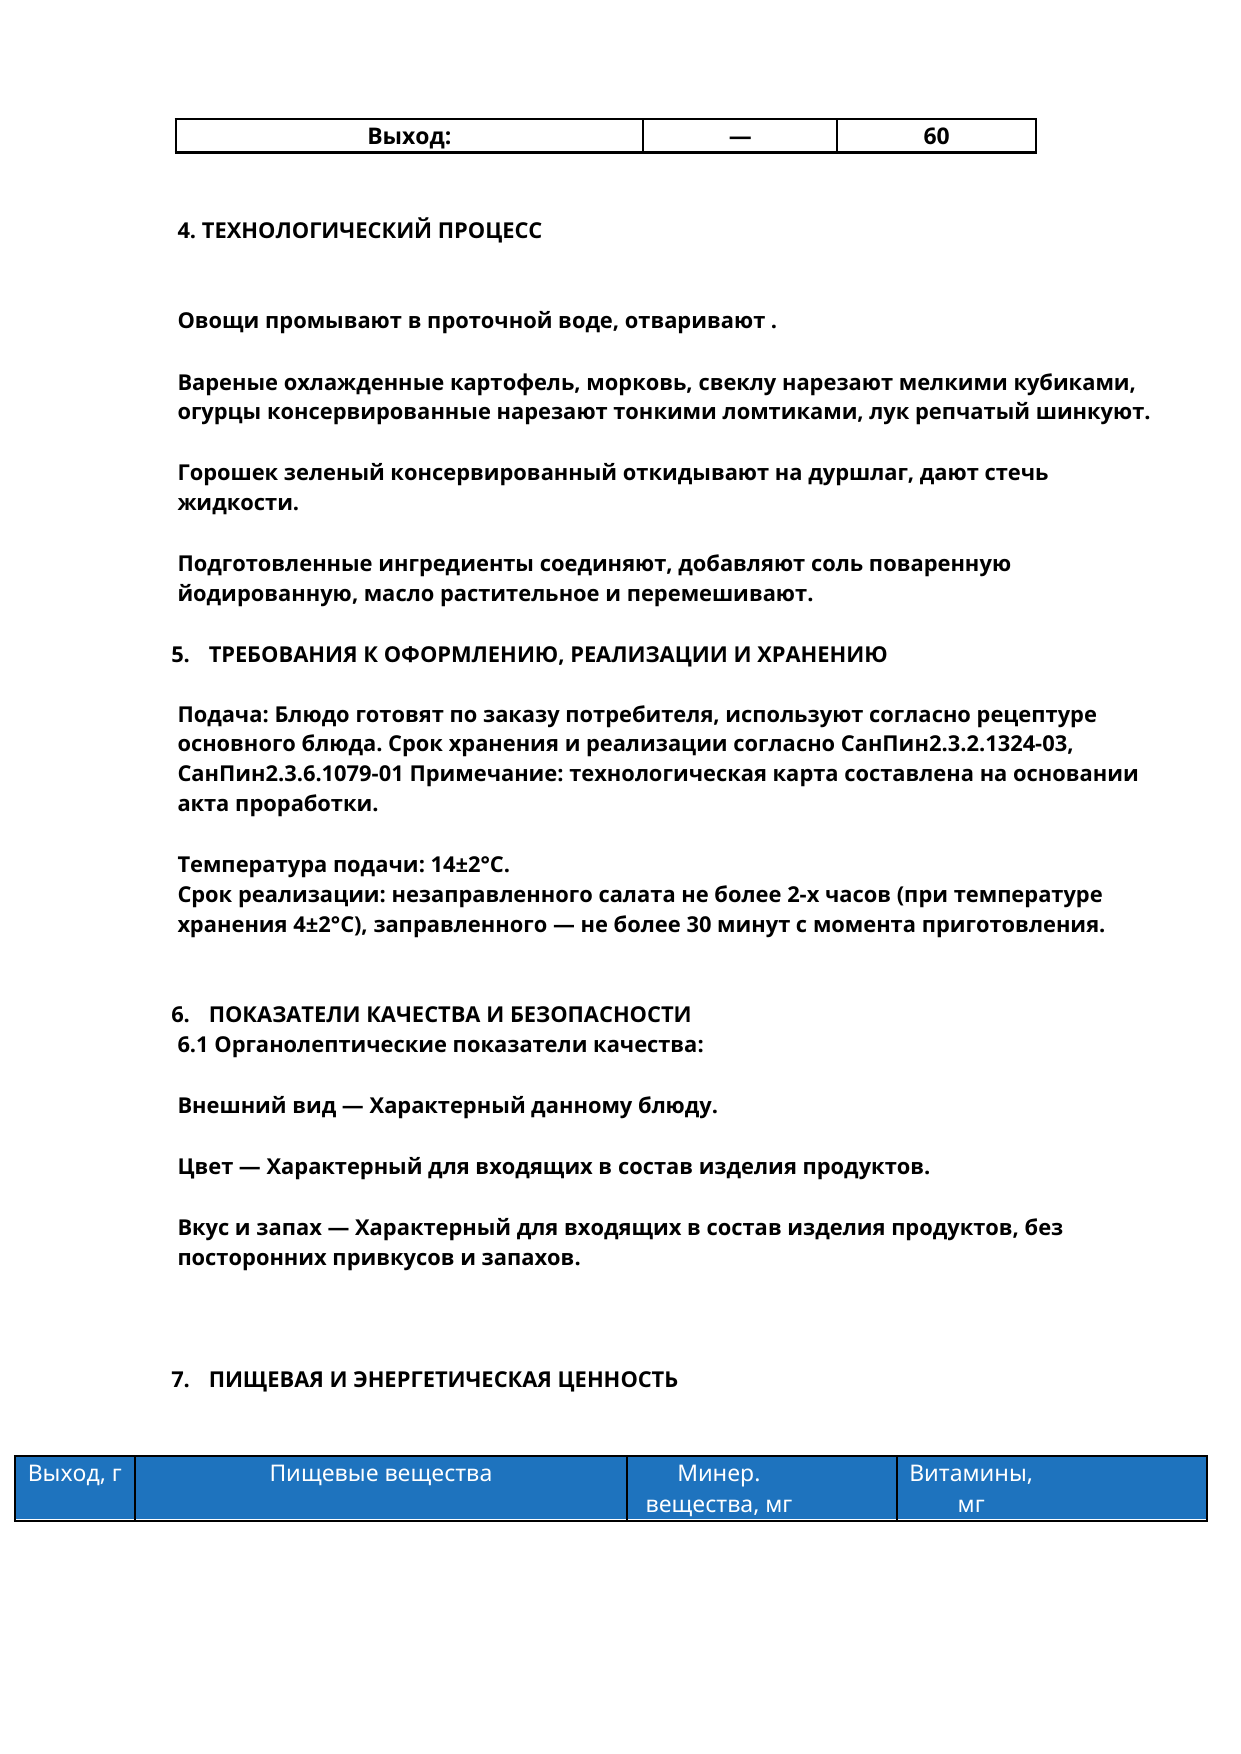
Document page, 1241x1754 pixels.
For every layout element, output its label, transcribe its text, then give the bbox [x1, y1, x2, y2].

text 4. ТЕХНОЛОГИЧЕСКИЙ ПРОЦЕСС [177, 214, 1152, 244]
text Горошек зеленый консервированный откидывают на дуршлаг, дают стечь жидкости. [177, 457, 1152, 517]
table_cell — [644, 120, 836, 151]
table_header Пищевые вещества [136, 1457, 626, 1519]
text Вареные охлажденные картофель, морковь, свеклу нарезают мелкими кубиками, огурцы консервированные нарезают тонкими ломтиками, лук репчатый шинкуют. [177, 366, 1152, 426]
table_header Минер. вещества, мг [628, 1457, 896, 1519]
table_header Выход, г [16, 1457, 134, 1519]
list ТРЕБОВАНИЯ К ОФОРМЛЕНИЮ, РЕАЛИЗАЦИИ И ХРАНЕНИЮ [171, 639, 1152, 669]
text Вкус и запах — Характерный для входящих в состав изделия продуктов, без посторонних привкусов и запахов. [177, 1212, 1152, 1272]
text Цвет — Характерный для входящих в состав изделия продуктов. [177, 1151, 1152, 1181]
table_header Витамины, мг [898, 1457, 1206, 1519]
table_cell Выход: [177, 120, 642, 151]
table_cell 60 [838, 120, 1035, 151]
text 6.1 Органолептические показатели качества: [177, 1029, 1152, 1059]
text Температура подачи: 14±2°С. [177, 849, 1152, 879]
text Подготовленные ингредиенты соединяют, добавляют соль поваренную йодированную, масло растительное и перемешивают. [177, 548, 1152, 608]
text Внешний вид — Характерный данному блюду. [177, 1090, 1152, 1120]
list ПИЩЕВАЯ И ЭНЕРГЕТИЧЕСКАЯ ЦЕННОСТЬ [171, 1364, 1152, 1394]
text Срок реализации: незаправленного салата не более 2-х часов (при температуре хранения 4±2°С), заправленного — не более 30 минут с момента приготовления. [177, 879, 1152, 938]
list ПОКАЗАТЕЛИ КАЧЕСТВА И БЕЗОПАСНОСТИ [171, 999, 1152, 1029]
text Подача: Блюдо готовят по заказу потребителя, используют согласно рецептуре основного блюда. Срок хранения и реализации согласно СанПин2.3.2.1324-03, СанПин2.3.6.1079-01 Примечание: технологическая карта составлена на основании акта проработки. [177, 698, 1152, 818]
text Овощи промывают в проточной воде, отваривают . [177, 305, 1152, 335]
